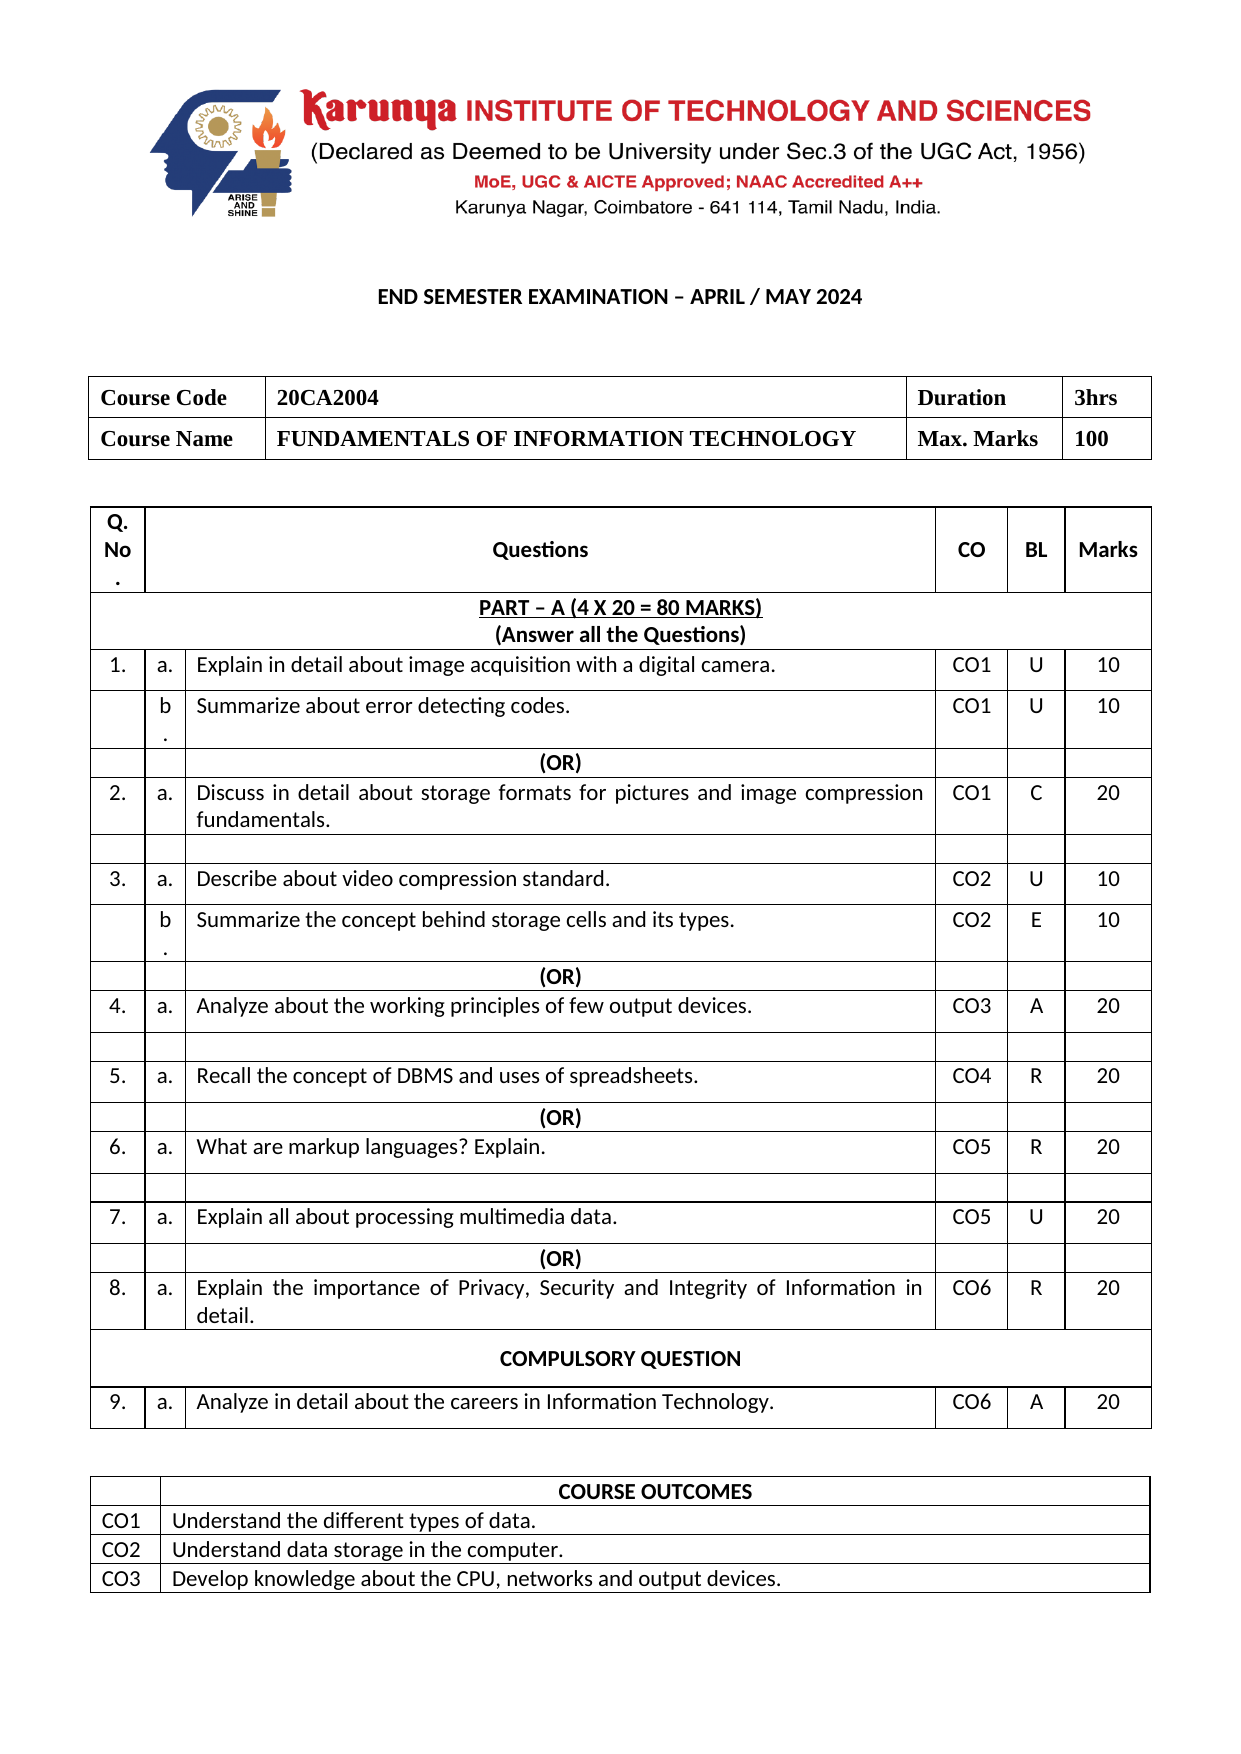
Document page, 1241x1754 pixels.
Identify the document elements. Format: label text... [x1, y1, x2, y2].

table_header COURSE OUTCOMES [161, 1477, 1149, 1505]
table_cell CO2 [91, 1535, 160, 1563]
table_cell CO6 [936, 1273, 1007, 1329]
table_cell CO5 [936, 1203, 1007, 1243]
table_cell b. [146, 691, 185, 747]
table_header Course Code [89, 377, 265, 417]
table_cell b. [146, 905, 185, 961]
table_cell [1066, 1033, 1151, 1061]
table_cell a. [146, 1132, 185, 1172]
table_cell 8. [91, 1273, 144, 1329]
table_cell [91, 835, 144, 863]
table_cell U [1008, 650, 1064, 690]
table_cell [186, 835, 935, 863]
table_cell [1008, 1033, 1064, 1061]
table_cell PART – A (4 X 20 = 80 MARKS) (Answer all the Questions) [91, 593, 1151, 649]
table_cell [146, 962, 185, 990]
table_cell (OR) [186, 962, 935, 990]
table_cell [91, 691, 144, 747]
table_cell 10 [1066, 650, 1151, 690]
table_header Duration [907, 377, 1062, 417]
table_cell Max. Marks [907, 418, 1062, 458]
table_cell CO2 [936, 864, 1007, 904]
table_cell CO6 [936, 1388, 1007, 1428]
table_cell [146, 1244, 185, 1272]
table_cell [1008, 1244, 1064, 1272]
table_cell (OR) [186, 1103, 935, 1131]
table_cell [186, 1174, 935, 1201]
table_cell CO3 [936, 991, 1007, 1032]
table_cell R [1008, 1132, 1064, 1172]
table_cell [91, 905, 144, 961]
table_cell CO5 [936, 1132, 1007, 1172]
table_cell 20 [1066, 1132, 1151, 1172]
table_cell [91, 1033, 144, 1061]
table_cell [936, 1244, 1007, 1272]
table_cell Understand the different types of data. [161, 1506, 1149, 1534]
table_cell [936, 1033, 1007, 1061]
table_cell [1066, 1103, 1151, 1131]
table_cell Understand data storage in the computer. [161, 1535, 1149, 1563]
table_cell 20 [1066, 1273, 1151, 1329]
table_cell 100 [1063, 418, 1151, 458]
table_cell C [1008, 778, 1064, 834]
table_cell E [1008, 905, 1064, 961]
table_cell 10 [1066, 864, 1151, 904]
table_cell [1008, 749, 1064, 777]
table_cell [1066, 962, 1151, 990]
table_header CO [936, 508, 1007, 592]
table_cell 1. [91, 650, 144, 690]
table_cell CO1 [936, 778, 1007, 834]
table_cell CO2 [936, 905, 1007, 961]
table_cell a. [146, 1203, 185, 1243]
table_cell 20 [1066, 991, 1151, 1032]
table_cell 20 [1066, 1062, 1151, 1102]
table_cell CO3 [91, 1564, 160, 1592]
table_header Marks [1066, 508, 1151, 592]
table_cell U [1008, 1203, 1064, 1243]
table_cell 2. [91, 778, 144, 834]
table_cell CO1 [91, 1506, 160, 1534]
table_header Questions [146, 508, 935, 592]
table_cell [1008, 962, 1064, 990]
table_cell Analyze about the working principles of few output devices. [186, 991, 935, 1032]
table_header 20CA2004 [266, 377, 906, 417]
table_cell COMPULSORY QUESTION [91, 1330, 1151, 1386]
table_cell [186, 1033, 935, 1061]
table_cell 9. [91, 1388, 144, 1428]
table_cell 20 [1066, 1388, 1151, 1428]
table_cell [146, 1103, 185, 1131]
table_cell 10 [1066, 905, 1151, 961]
table_cell [936, 962, 1007, 990]
table_cell [146, 835, 185, 863]
table_cell a. [146, 1062, 185, 1102]
table_cell [936, 835, 1007, 863]
table_cell [1066, 1244, 1151, 1272]
table_cell 6. [91, 1132, 144, 1172]
table_cell 20 [1066, 1203, 1151, 1243]
table_cell [936, 1174, 1007, 1201]
table_cell a. [146, 864, 185, 904]
table_cell a. [146, 991, 185, 1032]
table_cell U [1008, 691, 1064, 747]
table_cell Explain all about processing multimedia data. [186, 1203, 935, 1243]
table_cell (OR) [186, 1244, 935, 1272]
table_cell CO1 [936, 691, 1007, 747]
table_cell 4. [91, 991, 144, 1032]
table_cell [146, 1033, 185, 1061]
table_cell [91, 749, 144, 777]
table_cell [91, 1103, 144, 1131]
table_cell Explain the importance of Privacy, Security and Integrity of Information in detail. [186, 1273, 935, 1329]
table_cell a. [146, 778, 185, 834]
table_cell CO1 [936, 650, 1007, 690]
table_cell [1008, 1103, 1064, 1131]
table_cell FUNDAMENTALS OF INFORMATION TECHNOLOGY [266, 418, 906, 458]
table_cell [1066, 835, 1151, 863]
table_cell [146, 1174, 185, 1201]
table_cell [936, 1103, 1007, 1131]
table_cell 5. [91, 1062, 144, 1102]
table_cell 3. [91, 864, 144, 904]
text END SEMESTER EXAMINATION – APRIL / MAY 2024 [90, 282, 1150, 310]
table_cell Summarize the concept behind storage cells and its types. [186, 905, 935, 961]
table_cell [1066, 1174, 1151, 1201]
table_cell Explain in detail about image acquisition with a digital camera. [186, 650, 935, 690]
table_cell [91, 1174, 144, 1201]
table_cell a. [146, 1273, 185, 1329]
table_cell What are markup languages? Explain. [186, 1132, 935, 1172]
table_cell U [1008, 864, 1064, 904]
table_cell a. [146, 1388, 185, 1428]
table_cell A [1008, 1388, 1064, 1428]
table_cell R [1008, 1062, 1064, 1102]
table_cell R [1008, 1273, 1064, 1329]
table_header [91, 1477, 160, 1505]
table_cell [91, 1244, 144, 1272]
table_cell Analyze in detail about the careers in Information Technology. [186, 1388, 935, 1428]
table_cell 10 [1066, 691, 1151, 747]
table_cell [936, 749, 1007, 777]
table_cell Develop knowledge about the CPU, networks and output devices. [161, 1564, 1149, 1592]
table_header Q. No. [91, 508, 144, 592]
table_cell [1066, 749, 1151, 777]
table_header 3hrs [1063, 377, 1151, 417]
picture [149, 89, 1091, 217]
table_cell Describe about video compression standard. [186, 864, 935, 904]
table_cell Discuss in detail about storage formats for pictures and image compression fundamentals. [186, 778, 935, 834]
table_cell [1008, 835, 1064, 863]
table_cell CO4 [936, 1062, 1007, 1102]
table_cell [146, 749, 185, 777]
table_cell Summarize about error detecting codes. [186, 691, 935, 747]
table_cell [91, 962, 144, 990]
table_header BL [1008, 508, 1064, 592]
table_cell a. [146, 650, 185, 690]
table_cell 20 [1066, 778, 1151, 834]
table_cell [1008, 1174, 1064, 1201]
table_cell 7. [91, 1203, 144, 1243]
table_cell (OR) [186, 749, 935, 777]
table_cell A [1008, 991, 1064, 1032]
table_cell Recall the concept of DBMS and uses of spreadsheets. [186, 1062, 935, 1102]
table_cell Course Name [89, 418, 265, 458]
